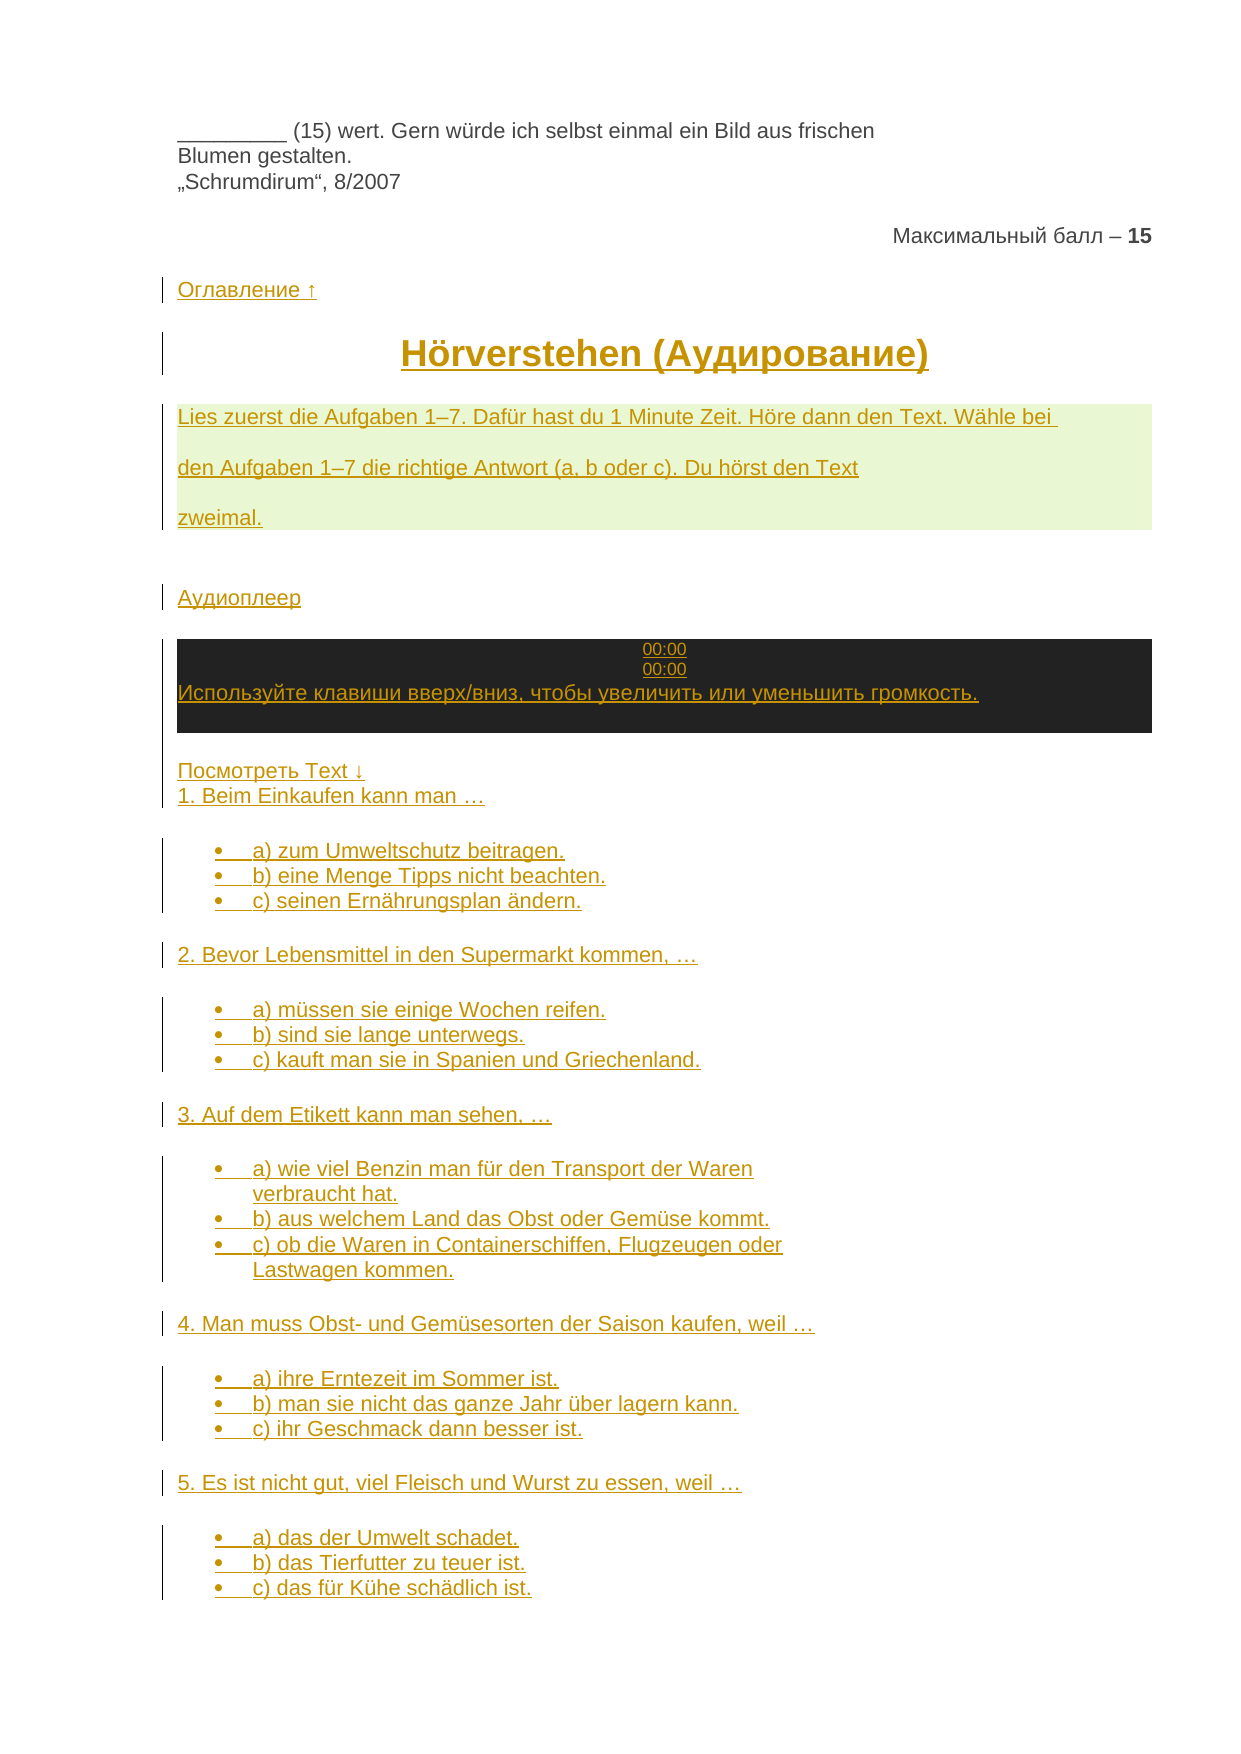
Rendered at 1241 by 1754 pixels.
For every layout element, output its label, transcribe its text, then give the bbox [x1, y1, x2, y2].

text Максимальный балл – 15 [177, 223, 1152, 248]
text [177, 118, 1152, 194]
